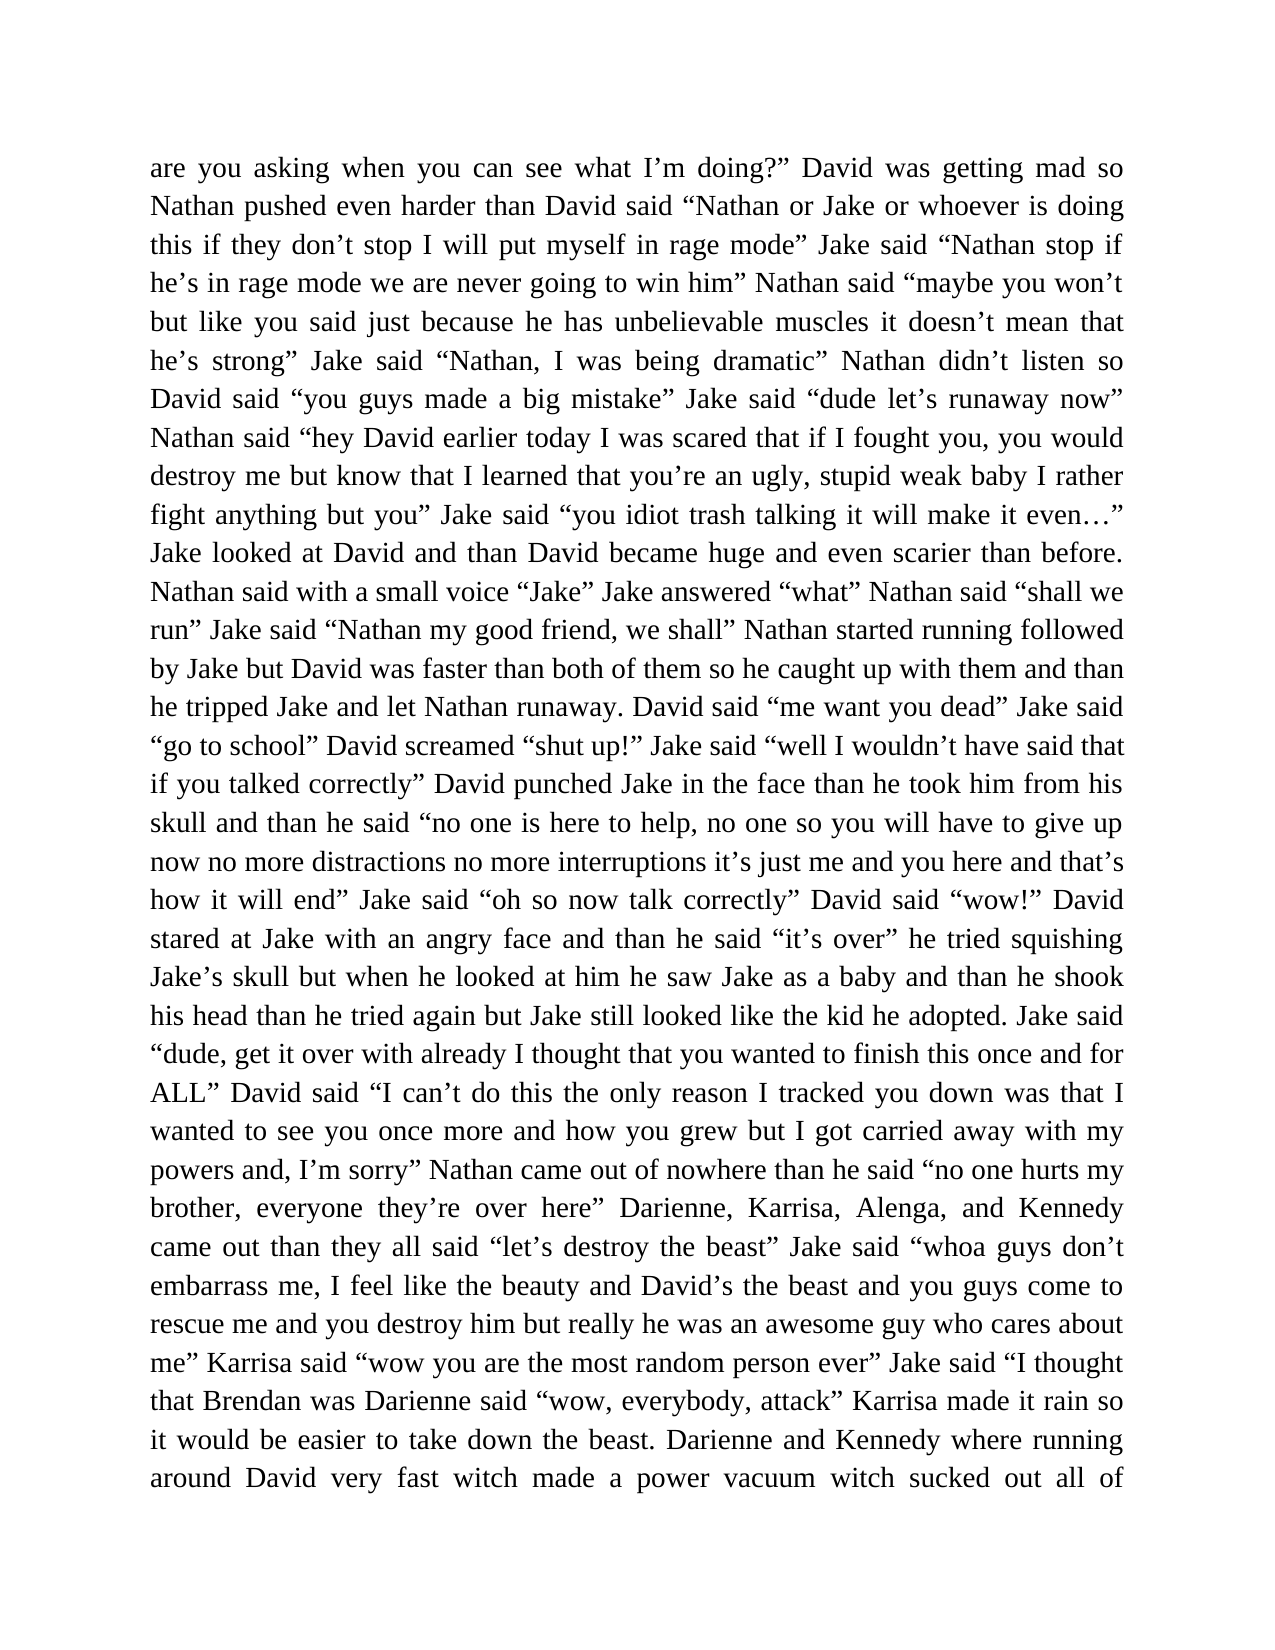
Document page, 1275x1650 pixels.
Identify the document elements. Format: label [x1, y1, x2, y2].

text [150, 150, 1125, 1494]
